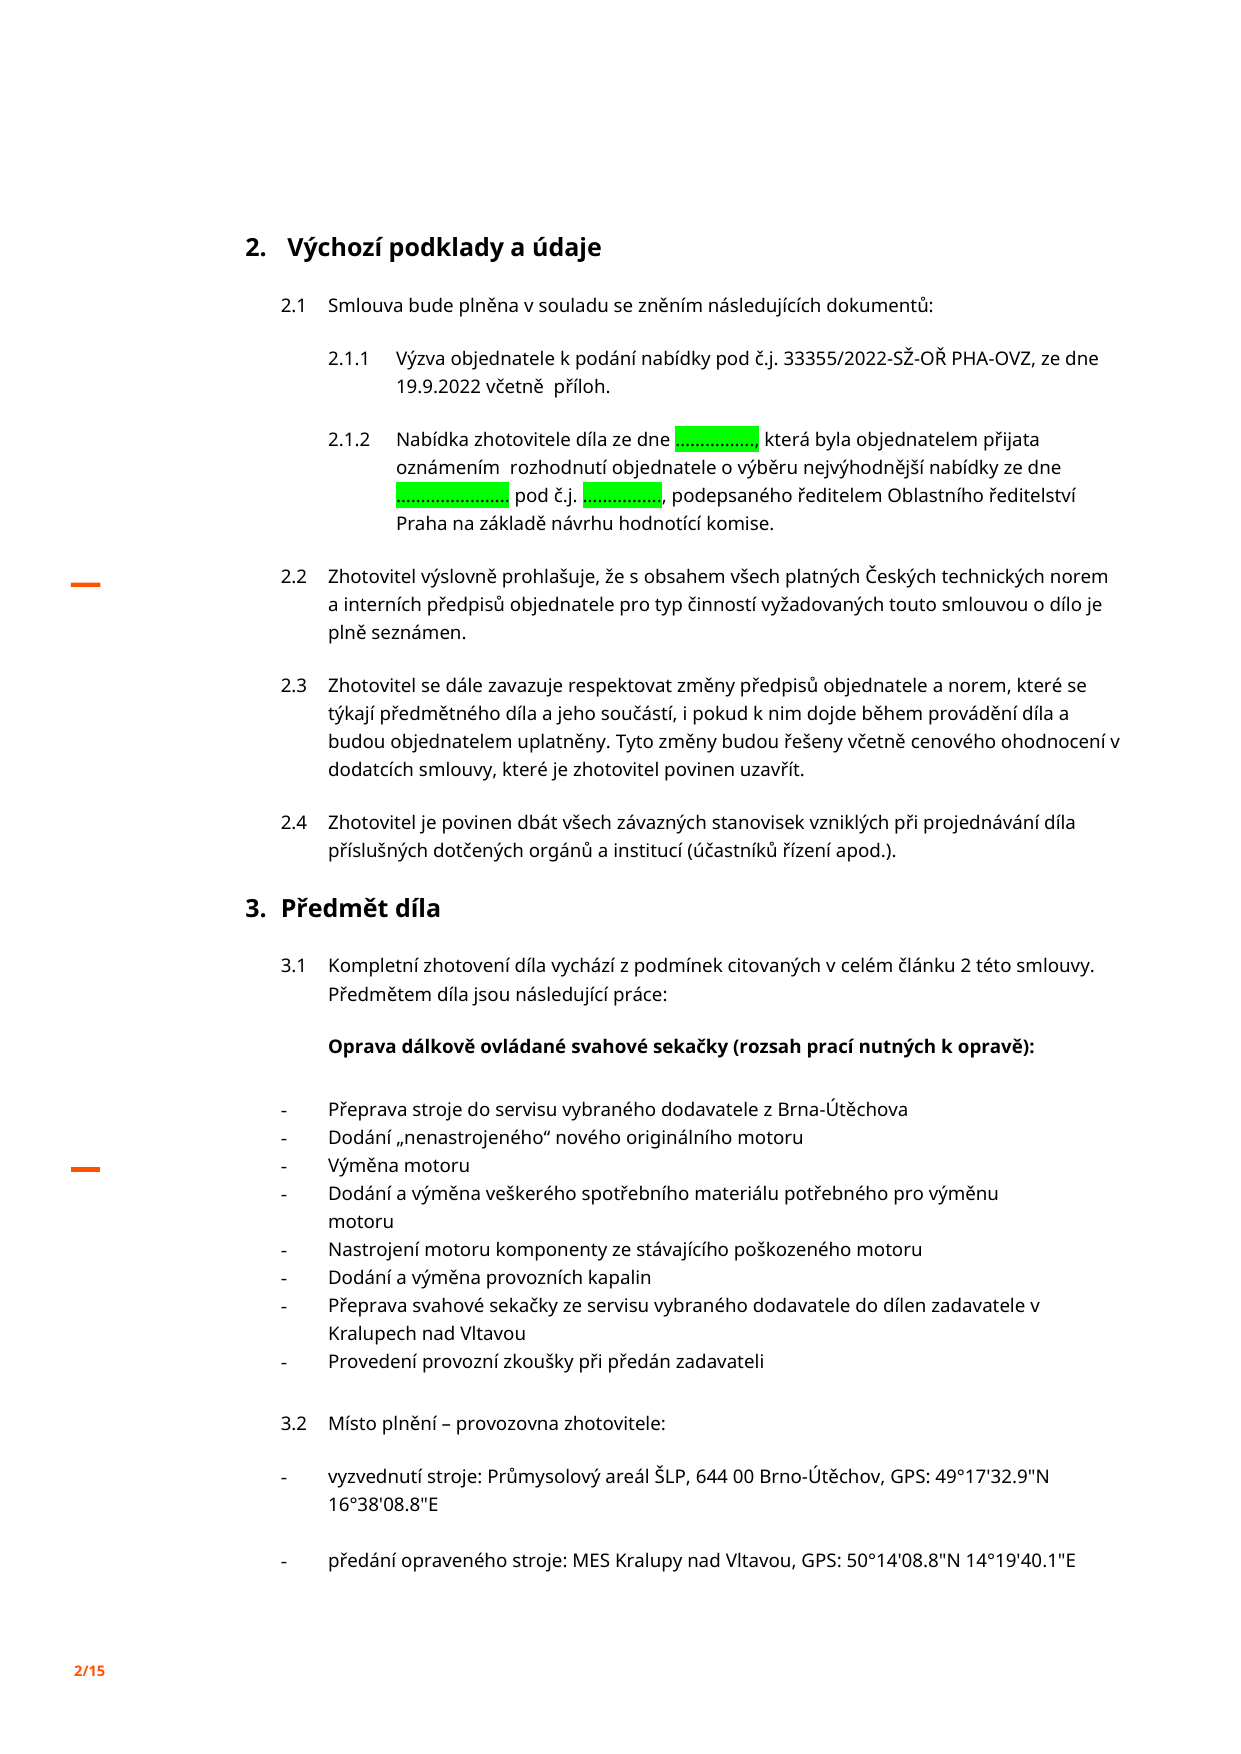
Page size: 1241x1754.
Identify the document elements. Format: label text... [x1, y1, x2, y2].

list Zhotovitel výslovně prohlašuje, že s obsahem všech platných Českých technických norem a interních předpisů objednatele pro typ činností vyžadovaných touto smlouvou o dílo je plně seznámen. [281, 563, 1122, 645]
list Nastrojení motoru komponenty ze stávajícího poškozeného motoru [281, 1236, 1042, 1262]
list Smlouva bude plněna v souladu se zněním následujících dokumentů: [281, 292, 1122, 318]
list Předmět díla [245, 890, 1122, 924]
list Dodání „nenastrojeného“ nového originálního motoru [281, 1124, 1042, 1150]
list Dodání a výměna veškerého spotřebního materiálu potřebného pro výměnu motoru [281, 1180, 1042, 1234]
list Provedení provozní zkoušky při předán zadavateli [281, 1348, 1042, 1374]
list Zhotovitel se dále zavazuje respektovat změny předpisů objednatele a norem, které se týkají předmětného díla a jeho součástí, i pokud k nim dojde během provádění díla a budou objednatelem uplatněny. Tyto změny budou řešeny včetně cenového ohodnocení v dodatcích smlouvy, které je zhotovitel povinen uzavřít. [281, 672, 1122, 782]
list Kompletní zhotovení díla vychází z podmínek citovaných v celém článku 2 této smlouvy. Předmětem díla jsou následující práce: [281, 953, 1122, 1006]
list Dodání a výměna provozních kapalin [281, 1264, 1042, 1290]
list Přeprava stroje do servisu vybraného dodavatele z Brna-Útěchova [281, 1096, 1042, 1122]
list Místo plnění – provozovna zhotovitele: [281, 1411, 1122, 1436]
list Přeprava svahové sekačky ze servisu vybraného dodavatele do dílen zadavatele v Kralupech nad Vltavou [281, 1292, 1042, 1346]
list předání opraveného stroje: MES Kralupy nad Vltavou, GPS: 50°14'08.8"N 14°19'40.1"E [281, 1548, 1122, 1573]
list Výchozí podklady a údaje [245, 230, 1122, 264]
list Zhotovitel je povinen dbát všech závazných stanovisek vzniklých při projednávání díla příslušných dotčených orgánů a institucí (účastníků řízení apod.). [281, 809, 1122, 863]
list Výměna motoru [281, 1152, 1042, 1178]
list Nabídka zhotovitele díla ze dne ……………., která byla objednatelem přijata oznámením rozhodnutí objednatele o výběru nejvýhodnější nabídky ze dne ………………….. pod č.j. ……………., podepsaného ředitelem Oblastního ředitelství Praha na základě návrhu hodnotící komise. [328, 426, 1122, 536]
list vyzvednutí stroje: Průmysolový areál ŠLP, 644 00 Brno-Útěchov, GPS: 49°17'32.9"N 16°38'08.8"E [281, 1464, 1122, 1517]
text Oprava dálkově ovládané svahové sekačky (rozsah prací nutných k opravě): [328, 1034, 1122, 1059]
list Výzva objednatele k podání nabídky pod č.j. 33355/2022-SŽ-OŘ PHA-OVZ, ze dne 19.9.2022 včetně příloh. [328, 345, 1122, 399]
